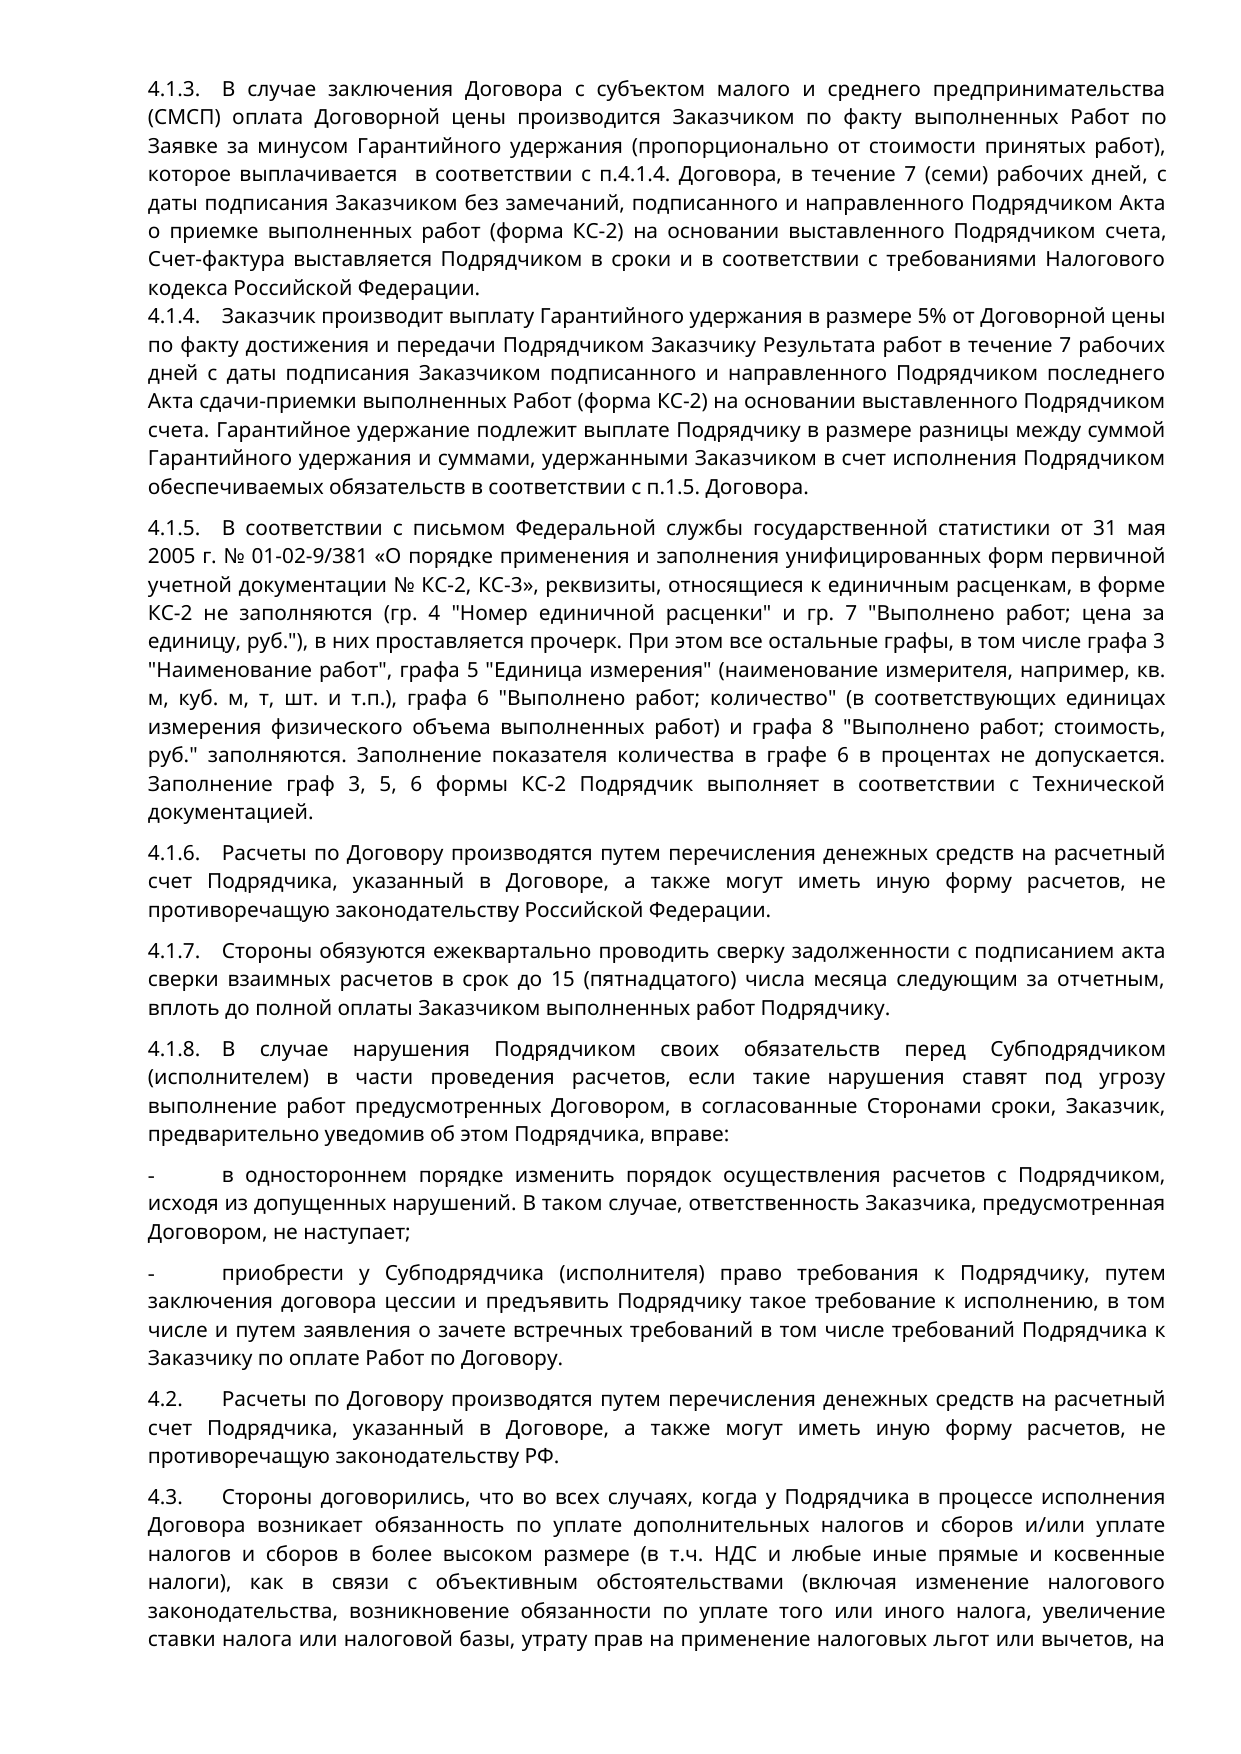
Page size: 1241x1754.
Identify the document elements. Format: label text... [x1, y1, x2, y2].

list В случае заключения Договора с субъектом малого и среднего предпринимательства (СМСП) оплата Договорной цены производится Заказчиком по факту выполненных Работ по Заявке за минусом Гарантийного удержания (пропорционально от стоимости принятых работ), которое выплачивается в соответствии с п.4.1.4. Договора, в течение 7 (семи) рабочих дней, с даты подписания Заказчиком без замечаний, подписанного и направленного Подрядчиком Акта о приемке выполненных работ (форма КС-2) на основании выставленного Подрядчиком счета, Счет-фактура выставляется Подрядчиком в сроки и в соответствии с требованиями Налогового кодекса Российской Федерации. [148, 74, 1167, 301]
list В случае нарушения Подрядчиком своих обязательств перед Субподрядчиком (исполнителем) в части проведения расчетов, если такие нарушения ставят под угрозу выполнение работ предусмотренных Договором, в согласованные Сторонами сроки, Заказчик, предварительно уведомив об этом Подрядчика, вправе: [148, 1034, 1167, 1148]
list Заказчик производит выплату Гарантийного удержания в размере 5% от Договорной цены по факту достижения и передачи Подрядчиком Заказчику Результата работ в течение 7 рабочих дней с даты подписания Заказчиком подписанного и направленного Подрядчиком последнего Акта сдачи-приемки выполненных Работ (форма КС-2) на основании выставленного Подрядчиком счета. Гарантийное удержание подлежит выплате Подрядчику в размере разницы между суммой Гарантийного удержания и суммами, удержанными Заказчиком в счет исполнения Подрядчиком обеспечиваемых обязательств в соответствии с п.1.5. Договора. [148, 301, 1167, 500]
list Расчеты по Договору производятся путем перечисления денежных средств на расчетный счет Подрядчика, указанный в Договоре, а также могут иметь иную форму расчетов, не противоречащую законодательству РФ. [148, 1384, 1167, 1469]
list приобрести у Субподрядчика (исполнителя) право требования к Подрядчику, путем заключения договора цессии и предъявить Подрядчику такое требование к исполнению, в том числе и путем заявления о зачете встречных требований в том числе требований Подрядчика к Заказчику по оплате Работ по Договору. [148, 1258, 1167, 1372]
list В соответствии с письмом Федеральной службы государственной статистики от 31 мая 2005 г. № 01-02-9/381 «О порядке применения и заполнения унифицированных форм первичной учетной документации № КС-2, КС-3», реквизиты, относящиеся к единичным расценкам, в форме КС-2 не заполняются (гр. 4 "Номер единичной расценки" и гр. 7 "Выполнено работ; цена за единицу, руб."), в них проставляется прочерк. При этом все остальные графы, в том числе графа 3 "Наименование работ", графа 5 "Единица измерения" (наименование измерителя, например, кв. м, куб. м, т, шт. и т.п.), графа 6 "Выполнено работ; количество" (в соответствующих единицах измерения физического объема выполненных работ) и графа 8 "Выполнено работ; стоимость, руб." заполняются. Заполнение показателя количества в графе 6 в процентах не допускается. Заполнение граф 3, 5, 6 формы КС-2 Подрядчик выполняет в соответствии с Технической документацией. [148, 513, 1167, 826]
list Стороны обязуются ежеквартально проводить сверку задолженности с подписанием акта сверки взаимных расчетов в срок до 15 (пятнадцатого) числа месяца следующим за отчетным, вплоть до полной оплаты Заказчиком выполненных работ Подрядчику. [148, 936, 1167, 1021]
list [148, 1482, 1167, 1653]
list в одностороннем порядке изменить порядок осуществления расчетов с Подрядчиком, исходя из допущенных нарушений. В таком случае, ответственность Заказчика, предусмотренная Договором, не наступает; [148, 1160, 1167, 1245]
list Расчеты по Договору производятся путем перечисления денежных средств на расчетный счет Подрядчика, указанный в Договоре, а также могут иметь иную форму расчетов, не противоречащую законодательству Российской Федерации. [148, 838, 1167, 923]
